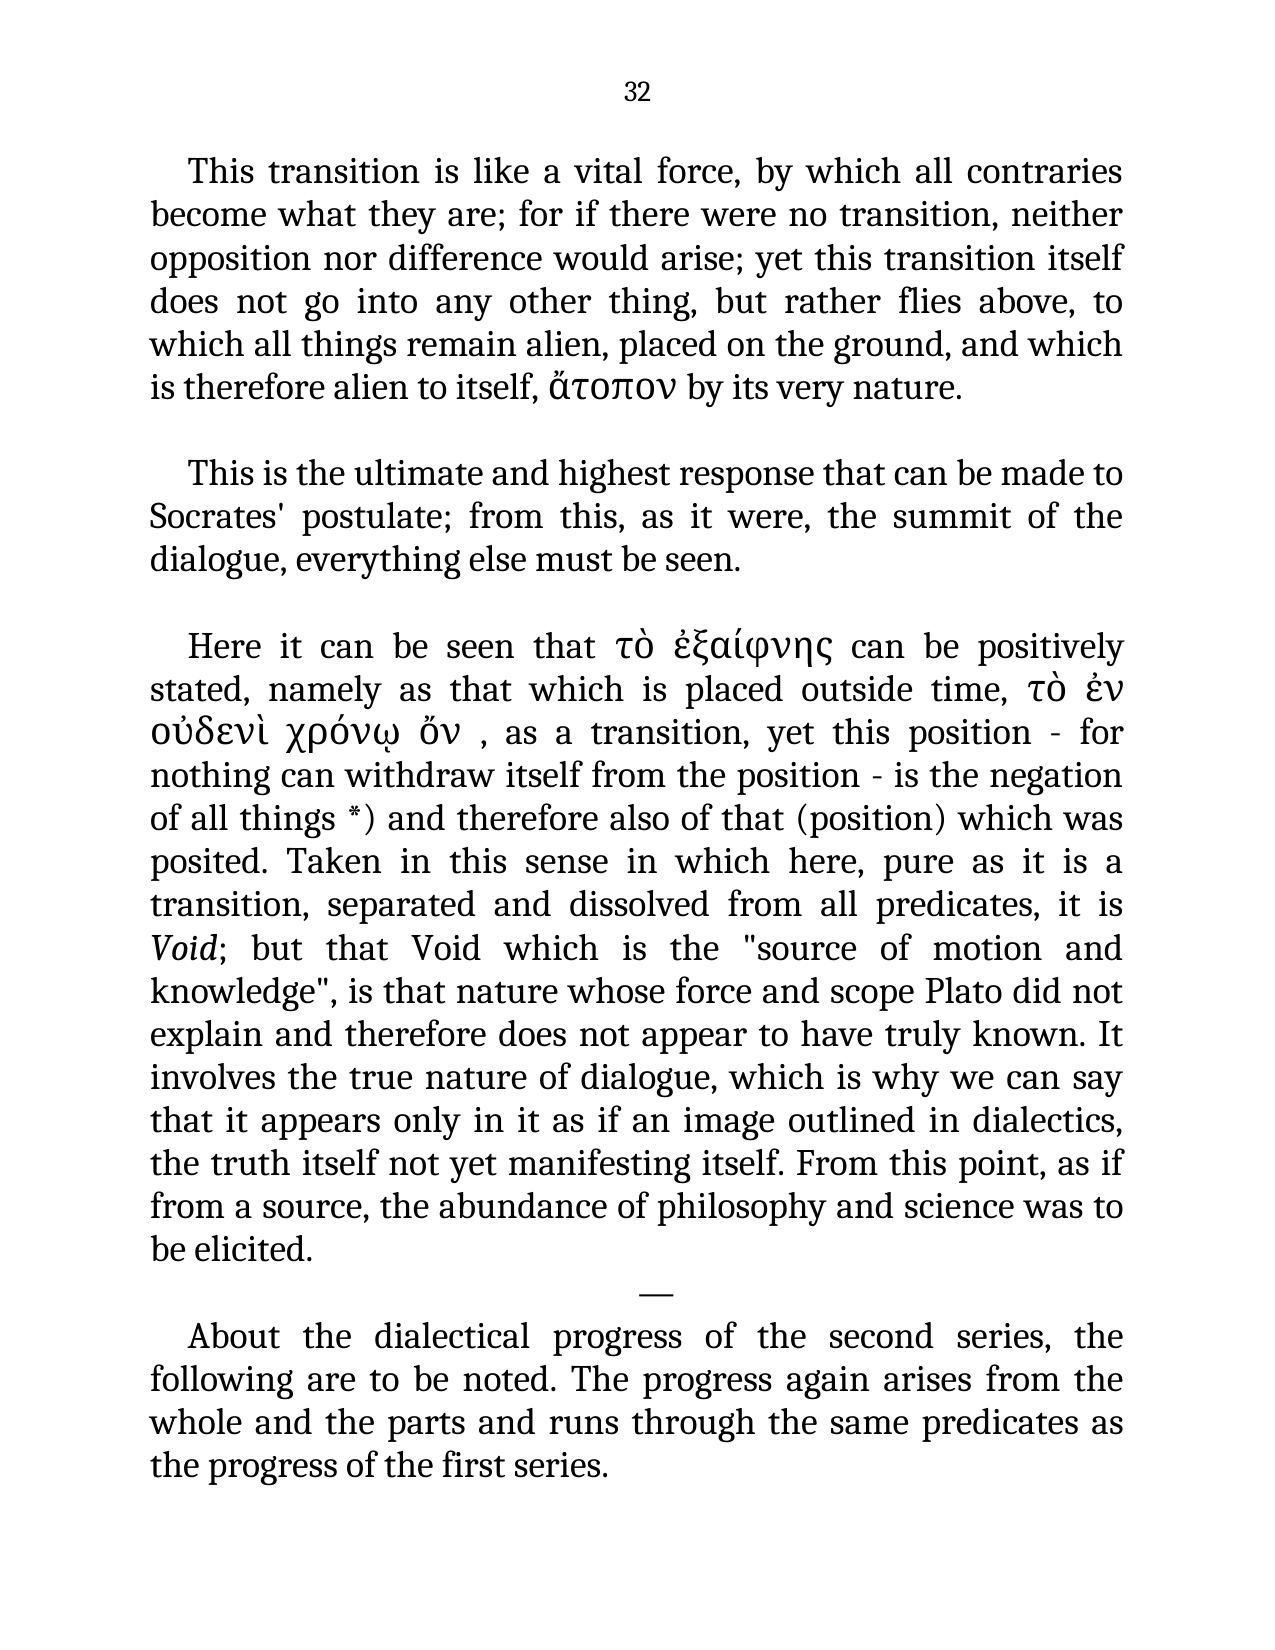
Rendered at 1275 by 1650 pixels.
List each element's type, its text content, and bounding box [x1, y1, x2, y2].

text This transition is like a vital force, by which all contraries become what they are; for if there were no transition, neither opposition nor difference would arise; yet this transition itself does not go into any other thing, but rather flies above, to which all things remain alien, placed on the ground, and which is therefore alien to itself, ἄτοπον by its very nature. [150, 150, 1125, 409]
text — [150, 1271, 1125, 1314]
text About the dialectical progress of the second series, the following are to be noted. The progress again arises from the whole and the parts and runs through the same predicates as the progress of the first series. [150, 1314, 1125, 1487]
text This is the ultimate and highest response that can be made to Socrates' postulate; from this, as it were, the summit of the dialogue, everything else must be seen. [150, 452, 1125, 581]
text Here it can be seen that τὸ ἐξαίφνης can be positively stated, namely as that which is placed outside time, τὸ ἐν οὐδενὶ χρόνῳ ὄν , as a transition, yet this position - for nothing can withdraw itself from the position - is the negation of all things *) and therefore also of that (position) which was posited. Taken in this sense in which here, pure as it is a transition, separated and dissolved from all predicates, it is Void; but that Void which is the "source of motion and knowledge", is that nature whose force and scope Plato did not explain and therefore does not appear to have truly known. It involves the true nature of dialogue, which is why we can say that it appears only in it as if an image outlined in dialectics, the truth itself not yet manifesting itself. From this point, as if from a source, the abundance of philosophy and science was to be elicited. [150, 624, 1125, 1271]
